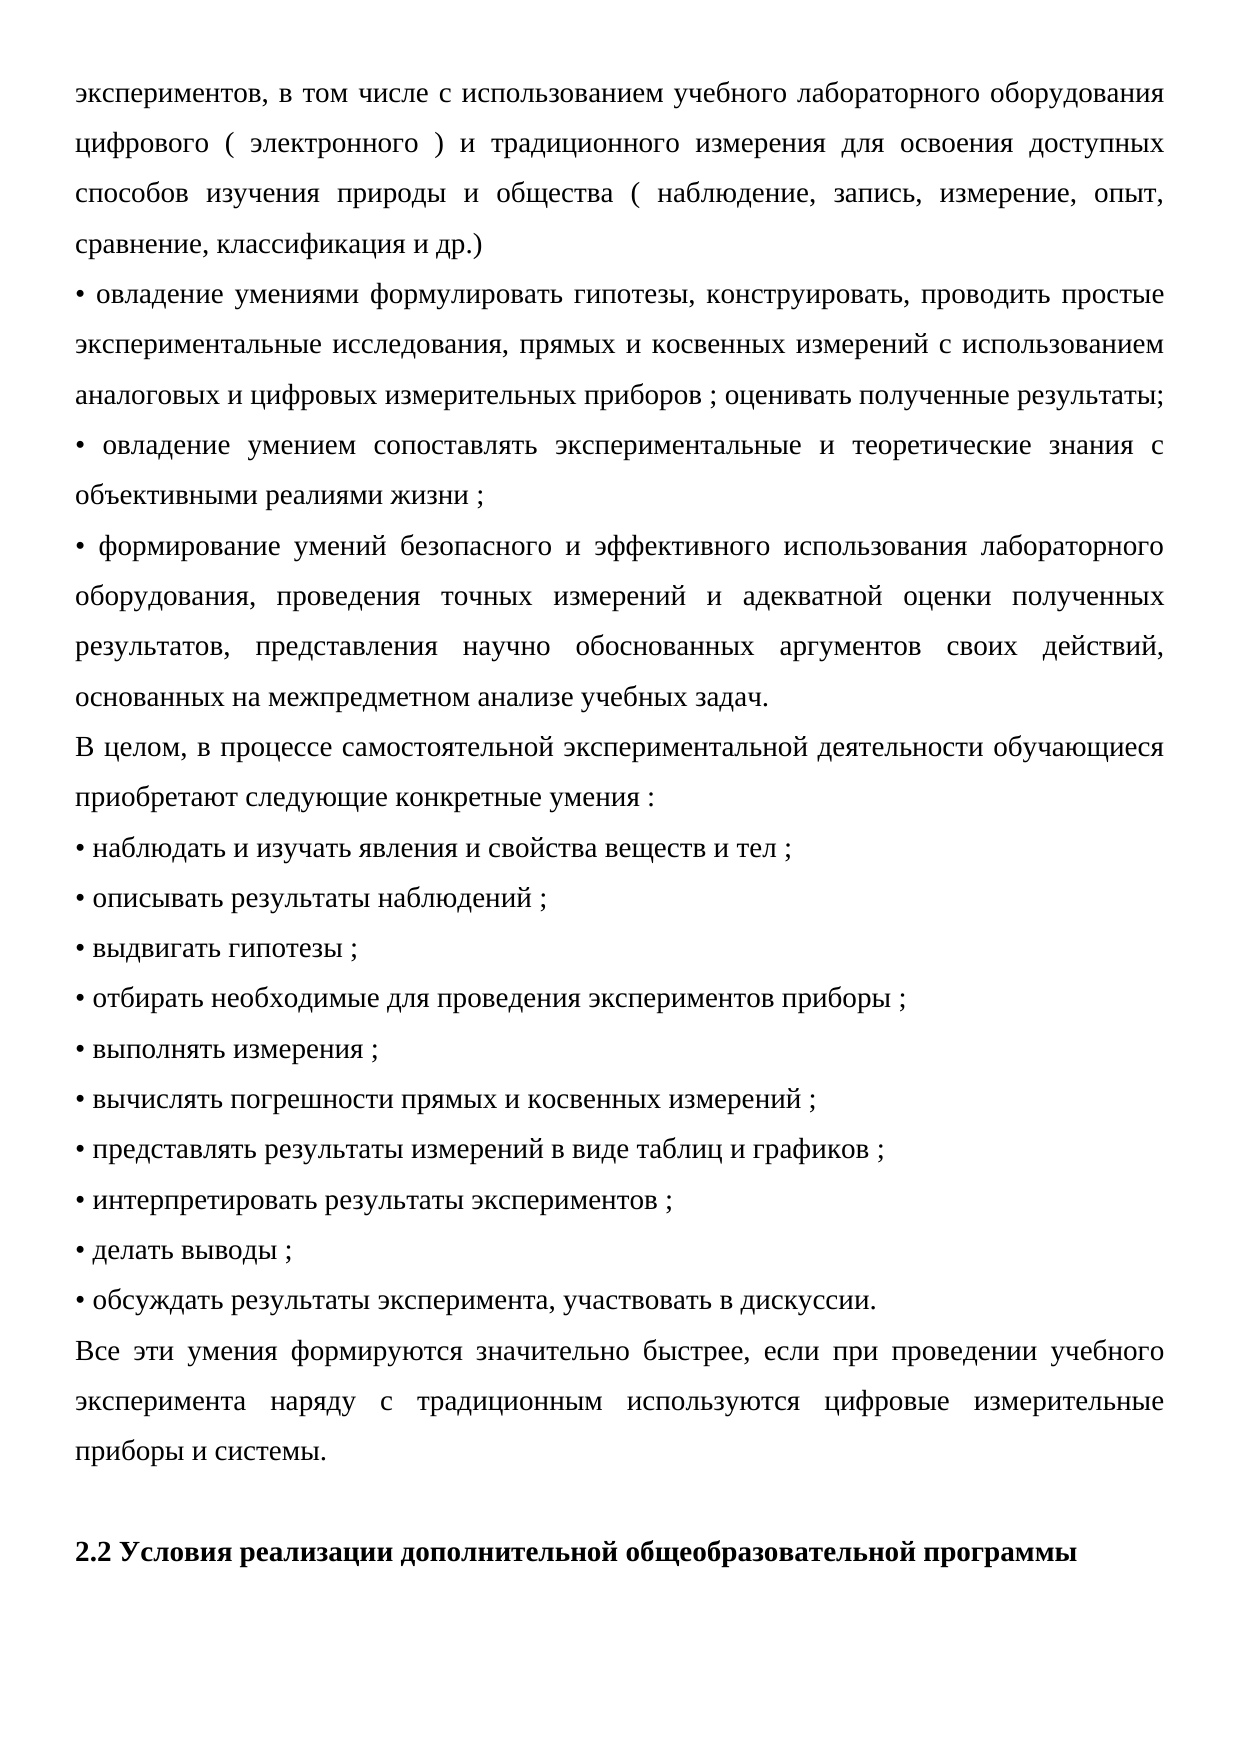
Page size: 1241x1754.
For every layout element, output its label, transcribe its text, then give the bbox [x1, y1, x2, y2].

text • наблюдать и изучать явления и свойства веществ и тел ; [75, 830, 1165, 863]
text 2.2 Условия реализации дополнительной общеобразовательной программы [75, 1534, 1165, 1568]
text • овладение умением сопоставлять экспериментальные и теоретические знания с объективными реалиями жизни ; [75, 427, 1165, 511]
text • овладение умениями формулировать гипотезы, конструировать, проводить простые экспериментальные исследования, прямых и косвенных измерений с использованием аналоговых и цифровых измерительных приборов ; оценивать полученные результаты; [75, 276, 1165, 410]
text • вычислять погрешности прямых и косвенных измерений ; [75, 1081, 1165, 1115]
text • делать выводы ; [75, 1232, 1165, 1266]
text В целом, в процессе самостоятельной экспериментальной деятельности обучающиеся приобретают следующие конкретные умения : [75, 729, 1165, 813]
text • интерпретировать результаты экспериментов ; [75, 1182, 1165, 1215]
text • представлять результаты измерений в виде таблиц и графиков ; [75, 1132, 1165, 1165]
text • выдвигать гипотезы ; [75, 930, 1165, 964]
text • формирование умений безопасного и эффективного использования лабораторного оборудования, проведения точных измерений и адекватной оценки полученных результатов, представления научно обоснованных аргументов своих действий, основанных на межпредметном анализе учебных задач. [75, 528, 1165, 712]
text Все эти умения формируются значительно быстрее, если при проведении учебного эксперимента наряду с традиционным используются цифровые измерительные приборы и системы. [75, 1333, 1165, 1467]
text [75, 75, 1165, 259]
text • описывать результаты наблюдений ; [75, 880, 1165, 913]
text • отбирать необходимые для проведения экспериментов приборы ; [75, 981, 1165, 1014]
text • обсуждать результаты эксперимента, участвовать в дискуссии. [75, 1282, 1165, 1316]
text • выполнять измерения ; [75, 1031, 1165, 1064]
